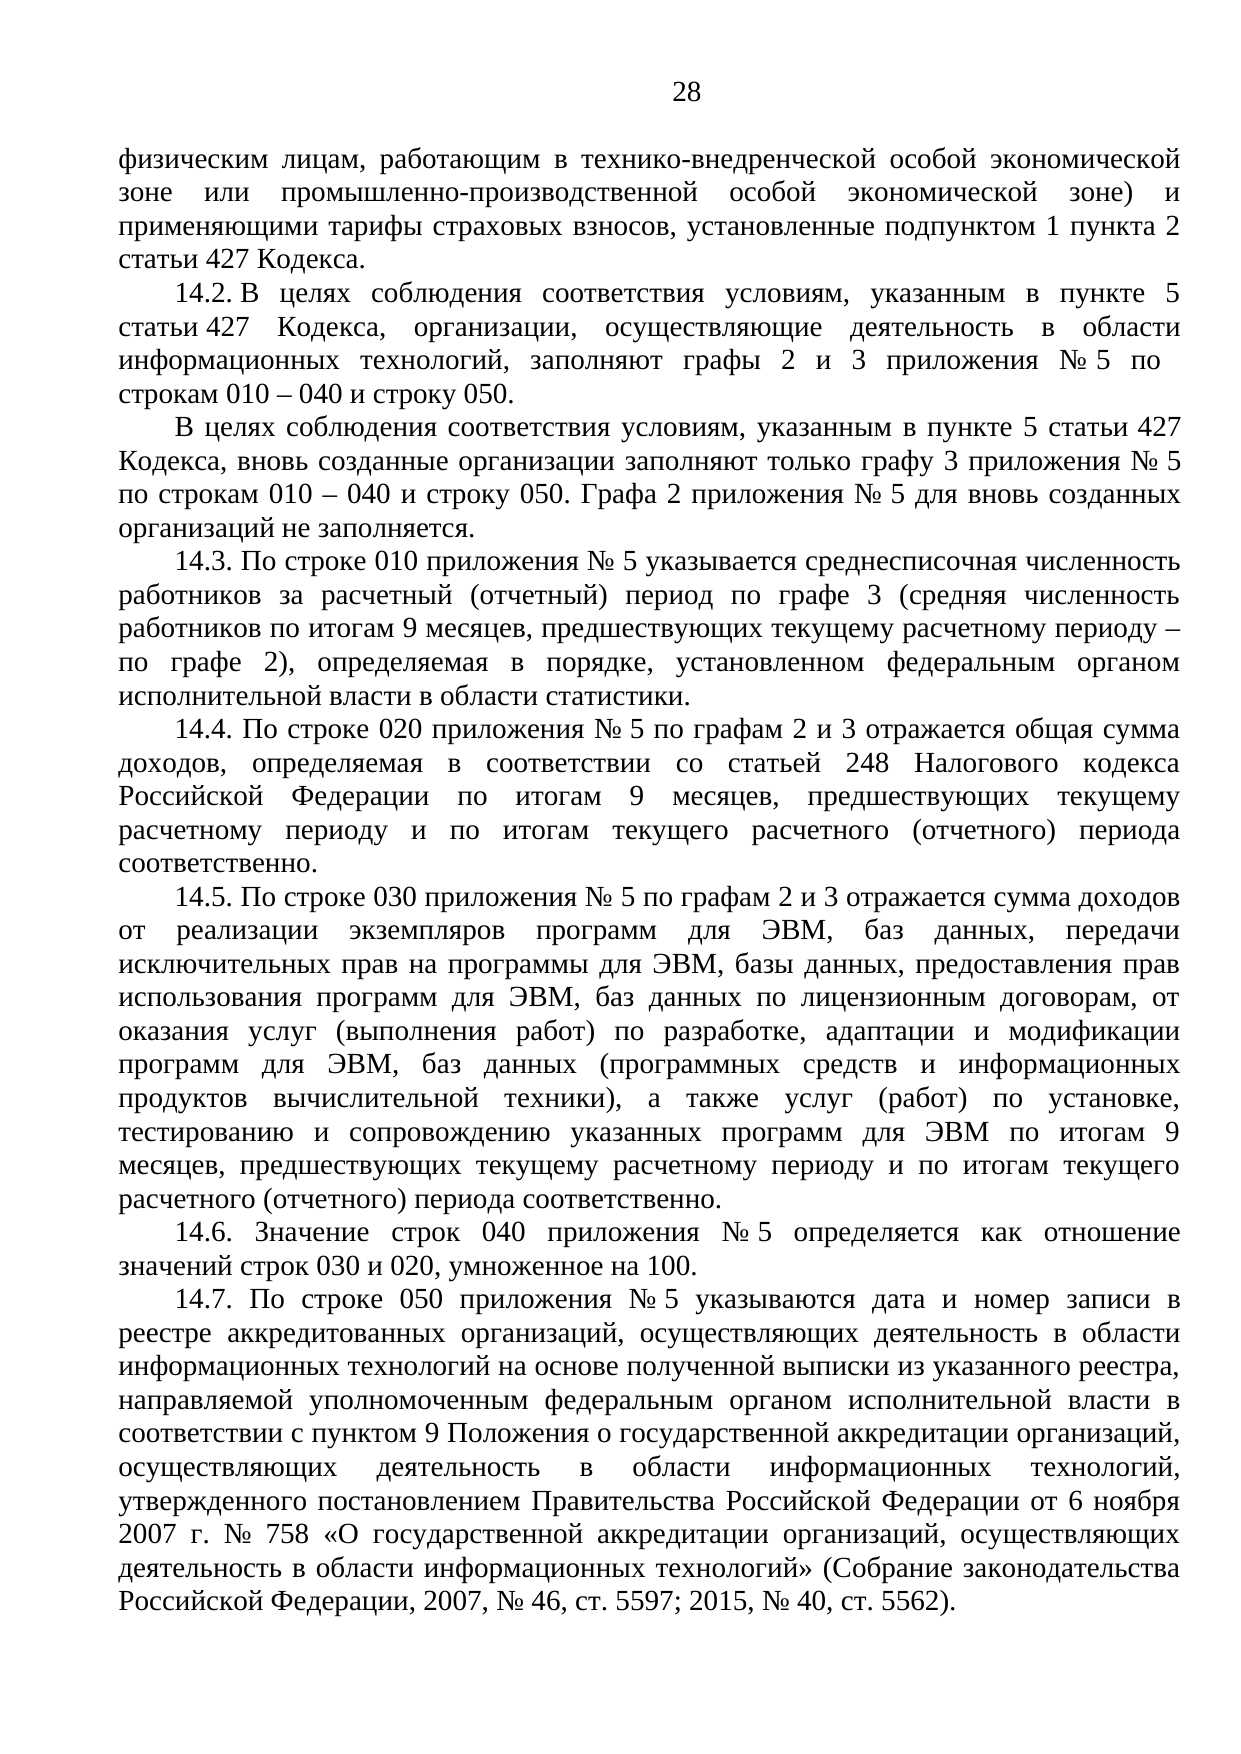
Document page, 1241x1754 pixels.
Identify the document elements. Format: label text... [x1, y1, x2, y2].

text 14.4. По строке 020 приложения № 5 по графам 2 и 3 отражается общая сумма доходов, определяемая в соответствии со статьей 248 Налогового кодекса Российской Федерации по итогам 9 месяцев, предшествующих текущему расчетному периоду и по итогам текущего расчетного (отчетного) периода соответственно. [118, 711, 1181, 879]
text 14.7. По строке 050 приложения № 5 указываются дата и номер записи в реестре аккредитованных организаций, осуществляющих деятельность в области информационных технологий на основе полученной выписки из указанного реестра, направляемой уполномоченным федеральным органом исполнительной власти в соответствии с пунктом 9 Положения о государственной аккредитации организаций, осуществляющих деятельность в области информационных технологий, утвержденного постановлением Правительства Российской Федерации от 6 ноября 2007 г. № 758 «О государственной аккредитации организаций, осуществляющих деятельность в области информационных технологий» (Собрание законодательства Российской Федерации, 2007, № 46, ст. 5597; 2015, № 40, ст. 5562). [118, 1281, 1181, 1617]
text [118, 141, 1181, 275]
text 14.3. По строке 010 приложения № 5 указывается среднесписочная численность работников за расчетный (отчетный) период по графе 3 (средняя численность работников по итогам 9 месяцев, предшествующих текущему расчетному периоду – по графе 2), определяемая в порядке, установленном федеральным органом исполнительной власти в области статистики. [118, 543, 1181, 711]
text В целях соблюдения соответствия условиям, указанным в пункте 5 статьи 427 Кодекса, вновь созданные организации заполняют только графу 3 приложения № 5 по строкам 010 – 040 и строку 050. Графа 2 приложения № 5 для вновь созданных организаций не заполняется. [118, 409, 1181, 543]
text 14.2. В целях соблюдения соответствия условиям, указанным в пункте 5 статьи 427 Кодекса, организации, осуществляющие деятельность в области информационных технологий, заполняют графы 2 и 3 приложения № 5 по строкам 010 – 040 и строку 050. [118, 275, 1181, 409]
text 14.6. Значение строк 040 приложения № 5 определяется как отношение значений строк 030 и 020, умноженное на 100. [118, 1214, 1181, 1281]
text 14.5. По строке 030 приложения № 5 по графам 2 и 3 отражается сумма доходов от реализации экземпляров программ для ЭВМ, баз данных, передачи исключительных прав на программы для ЭВМ, базы данных, предоставления прав использования программ для ЭВМ, баз данных по лицензионным договорам, от оказания услуг (выполнения работ) по разработке, адаптации и модификации программ для ЭВМ, баз данных (программных средств и информационных продуктов вычислительной техники), а также услуг (работ) по установке, тестированию и сопровождению указанных программ для ЭВМ по итогам 9 месяцев, предшествующих текущему расчетному периоду и по итогам текущего расчетного (отчетного) периода соответственно. [118, 879, 1181, 1214]
